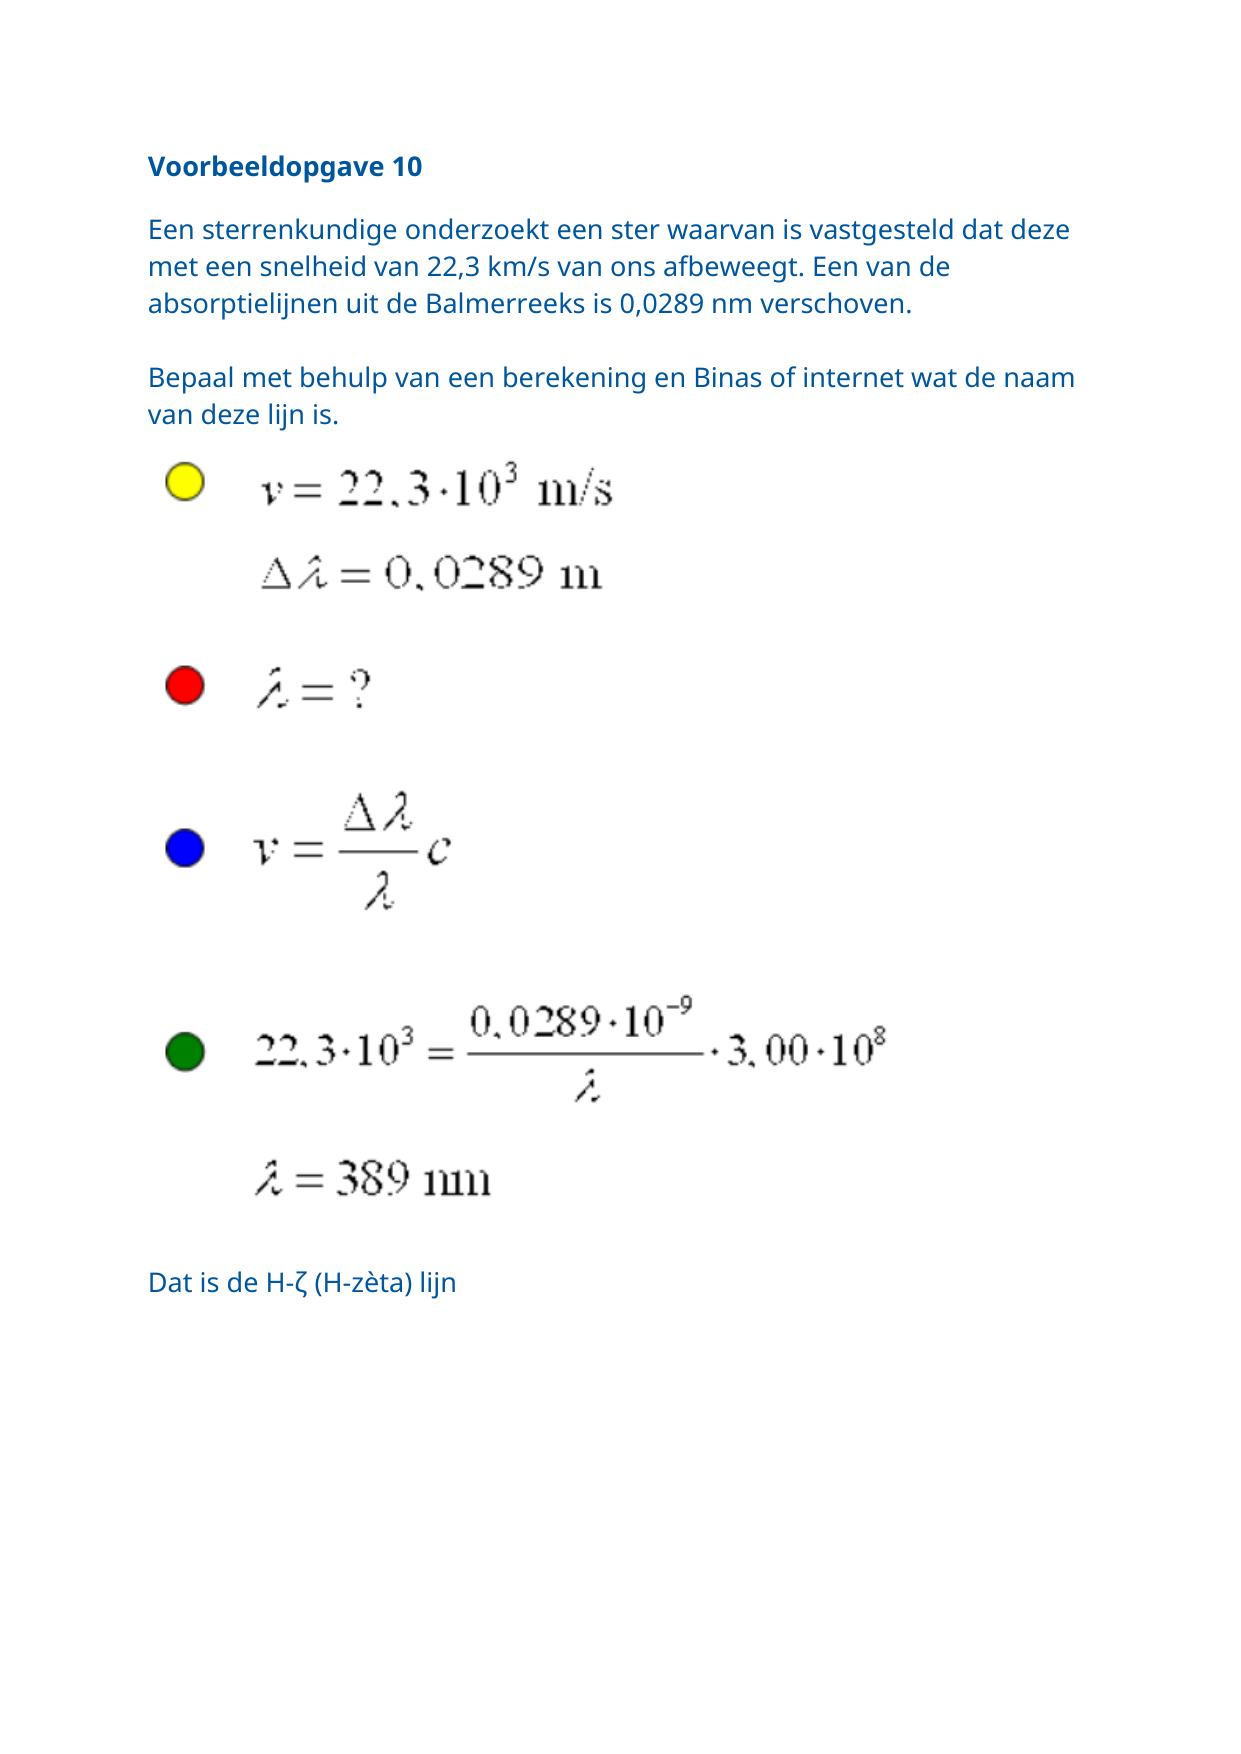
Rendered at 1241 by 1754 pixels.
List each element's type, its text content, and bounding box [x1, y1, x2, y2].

picture [147, 432, 924, 1239]
text Voorbeeldopgave 10 [148, 148, 1093, 184]
text Dat is de H-ζ (H-zèta) lijn [148, 1264, 1093, 1301]
text Bepaal met behulp van een berekening en Binas of internet wat de naam van deze lijn is. [148, 358, 1093, 432]
text Een sterrenkundige onderzoekt een ster waarvan is vastgesteld dat deze met een snelheid van 22,3 km/s van ons afbeweegt. Een van de absorptielijnen uit de Balmerreeks is 0,0289 nm verschoven. [148, 211, 1093, 321]
